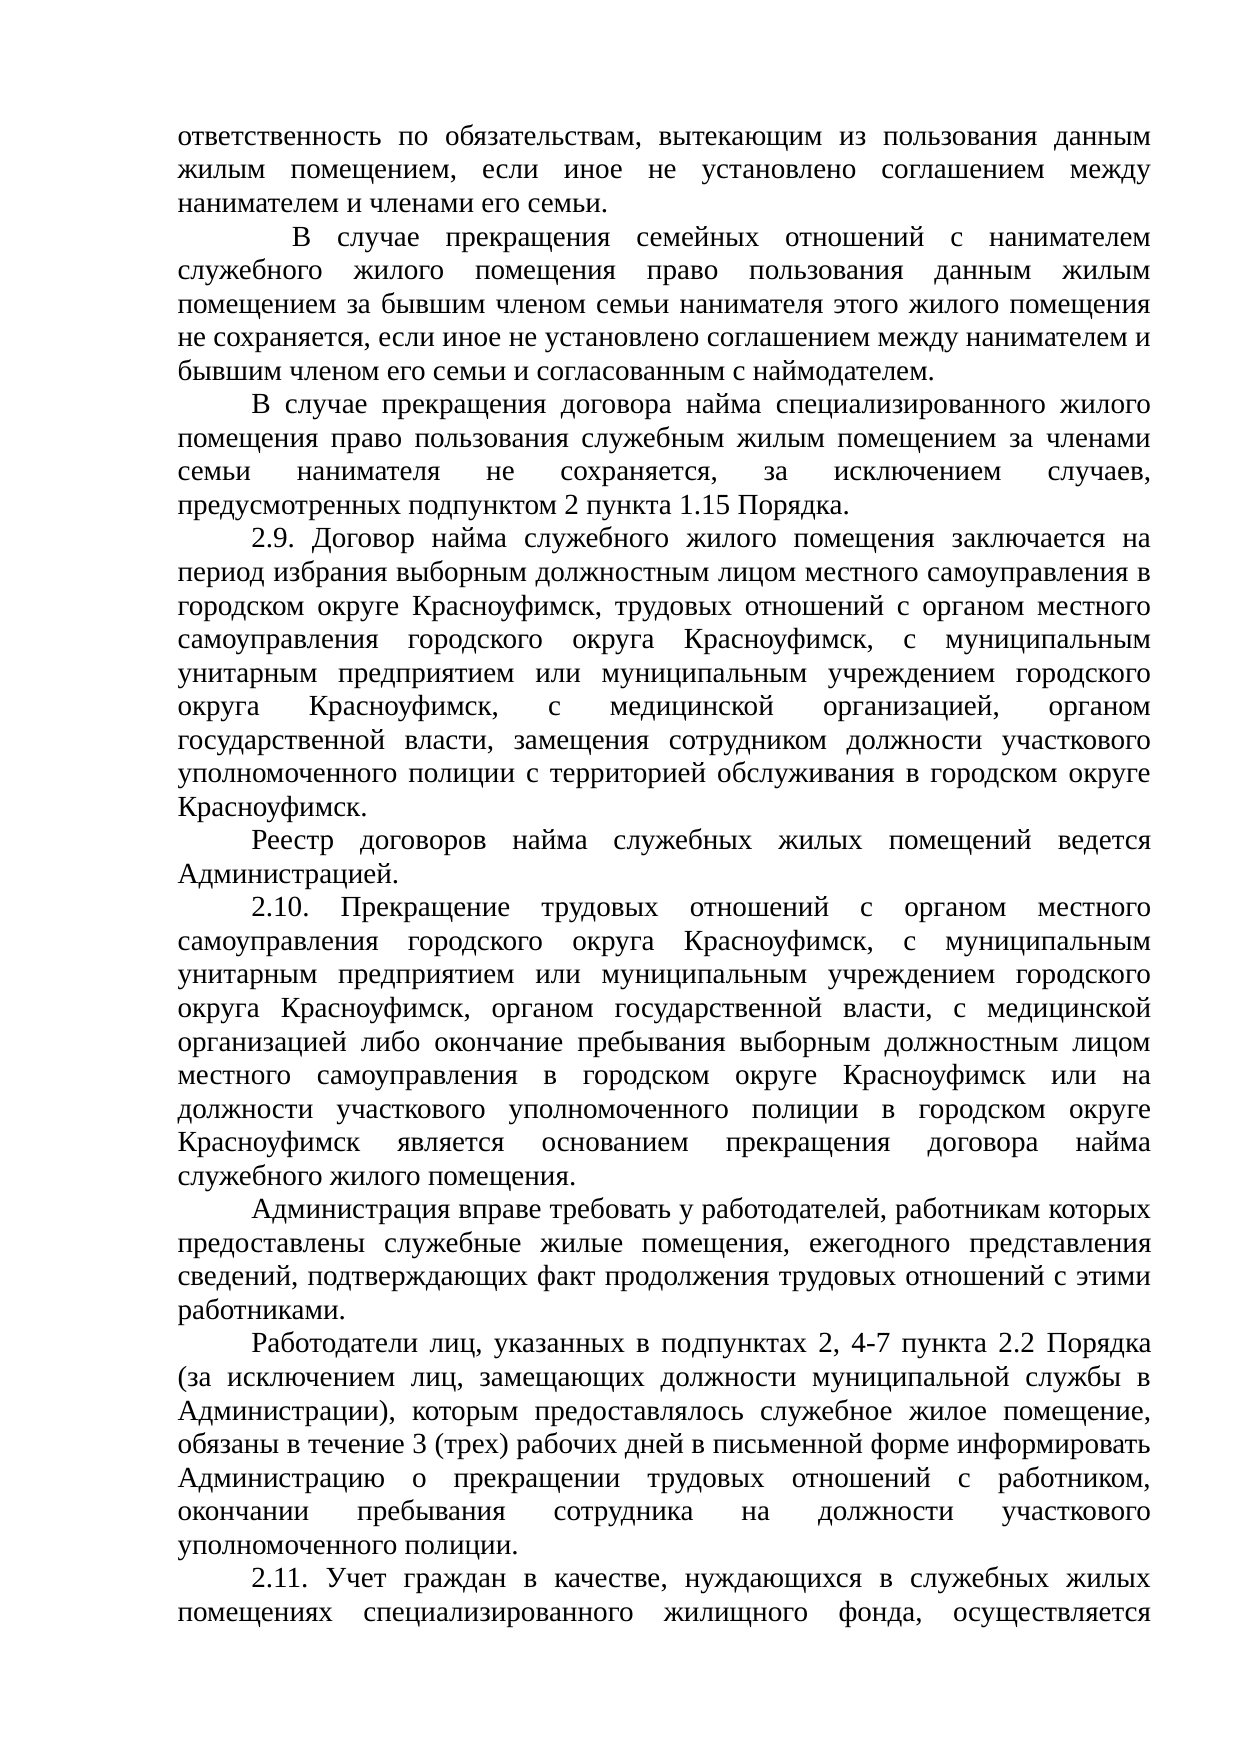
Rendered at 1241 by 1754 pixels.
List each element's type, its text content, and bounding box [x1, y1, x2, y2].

text В случае прекращения семейных отношений с нанимателем служебного жилого помещения право пользования данным жилым помещением за бывшим членом семьи нанимателя этого жилого помещения не сохраняется, если иное не установлено соглашением между нанимателем и бывшим членом его семьи и согласованным с наймодателем. [177, 219, 1152, 386]
text Работодатели лиц, указанных в подпунктах 2, 4-7 пункта 2.2 Порядка (за исключением лиц, замещающих должности муниципальной службы в Администрации), которым предоставлялось служебное жилое помещение, обязаны в течение 3 (трех) рабочих дней в письменной форме информировать Администрацию о прекращении трудовых отношений с работником, окончании пребывания сотрудника на должности участкового уполномоченного полиции. [177, 1326, 1152, 1560]
text Реестр договоров найма служебных жилых помещений ведется Администрацией. [177, 822, 1152, 889]
text 2.10. Прекращение трудовых отношений с органом местного самоуправления городского округа Красноуфимск, с муниципальным унитарным предприятием или муниципальным учреждением городского округа Красноуфимск, органом государственной власти, с медицинской организацией либо окончание пребывания выборным должностным лицом местного самоуправления в городском округе Красноуфимск или на должности участкового уполномоченного полиции в городском округе Красноуфимск является основанием прекращения договора найма служебного жилого помещения. [177, 889, 1152, 1191]
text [177, 1560, 1152, 1627]
text Администрация вправе требовать у работодателей, работникам которых предоставлены служебные жилые помещения, ежегодного представления сведений, подтверждающих факт продолжения трудовых отношений с этими работниками. [177, 1191, 1152, 1326]
text 2.9. Договор найма служебного жилого помещения заключается на период избрания выборным должностным лицом местного самоуправления в городском округе Красноуфимск, трудовых отношений с органом местного самоуправления городского округа Красноуфимск, с муниципальным унитарным предприятием или муниципальным учреждением городского округа Красноуфимск, с медицинской организацией, органом государственной власти, замещения сотрудником должности участкового уполномоченного полиции с территорией обслуживания в городском округе Красноуфимск. [177, 521, 1152, 822]
text В случае прекращения договора найма специализированного жилого помещения право пользования служебным жилым помещением за членами семьи нанимателя не сохраняется, за исключением случаев, предусмотренных подпунктом 2 пункта 1.15 Порядка. [177, 386, 1152, 521]
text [177, 118, 1152, 219]
